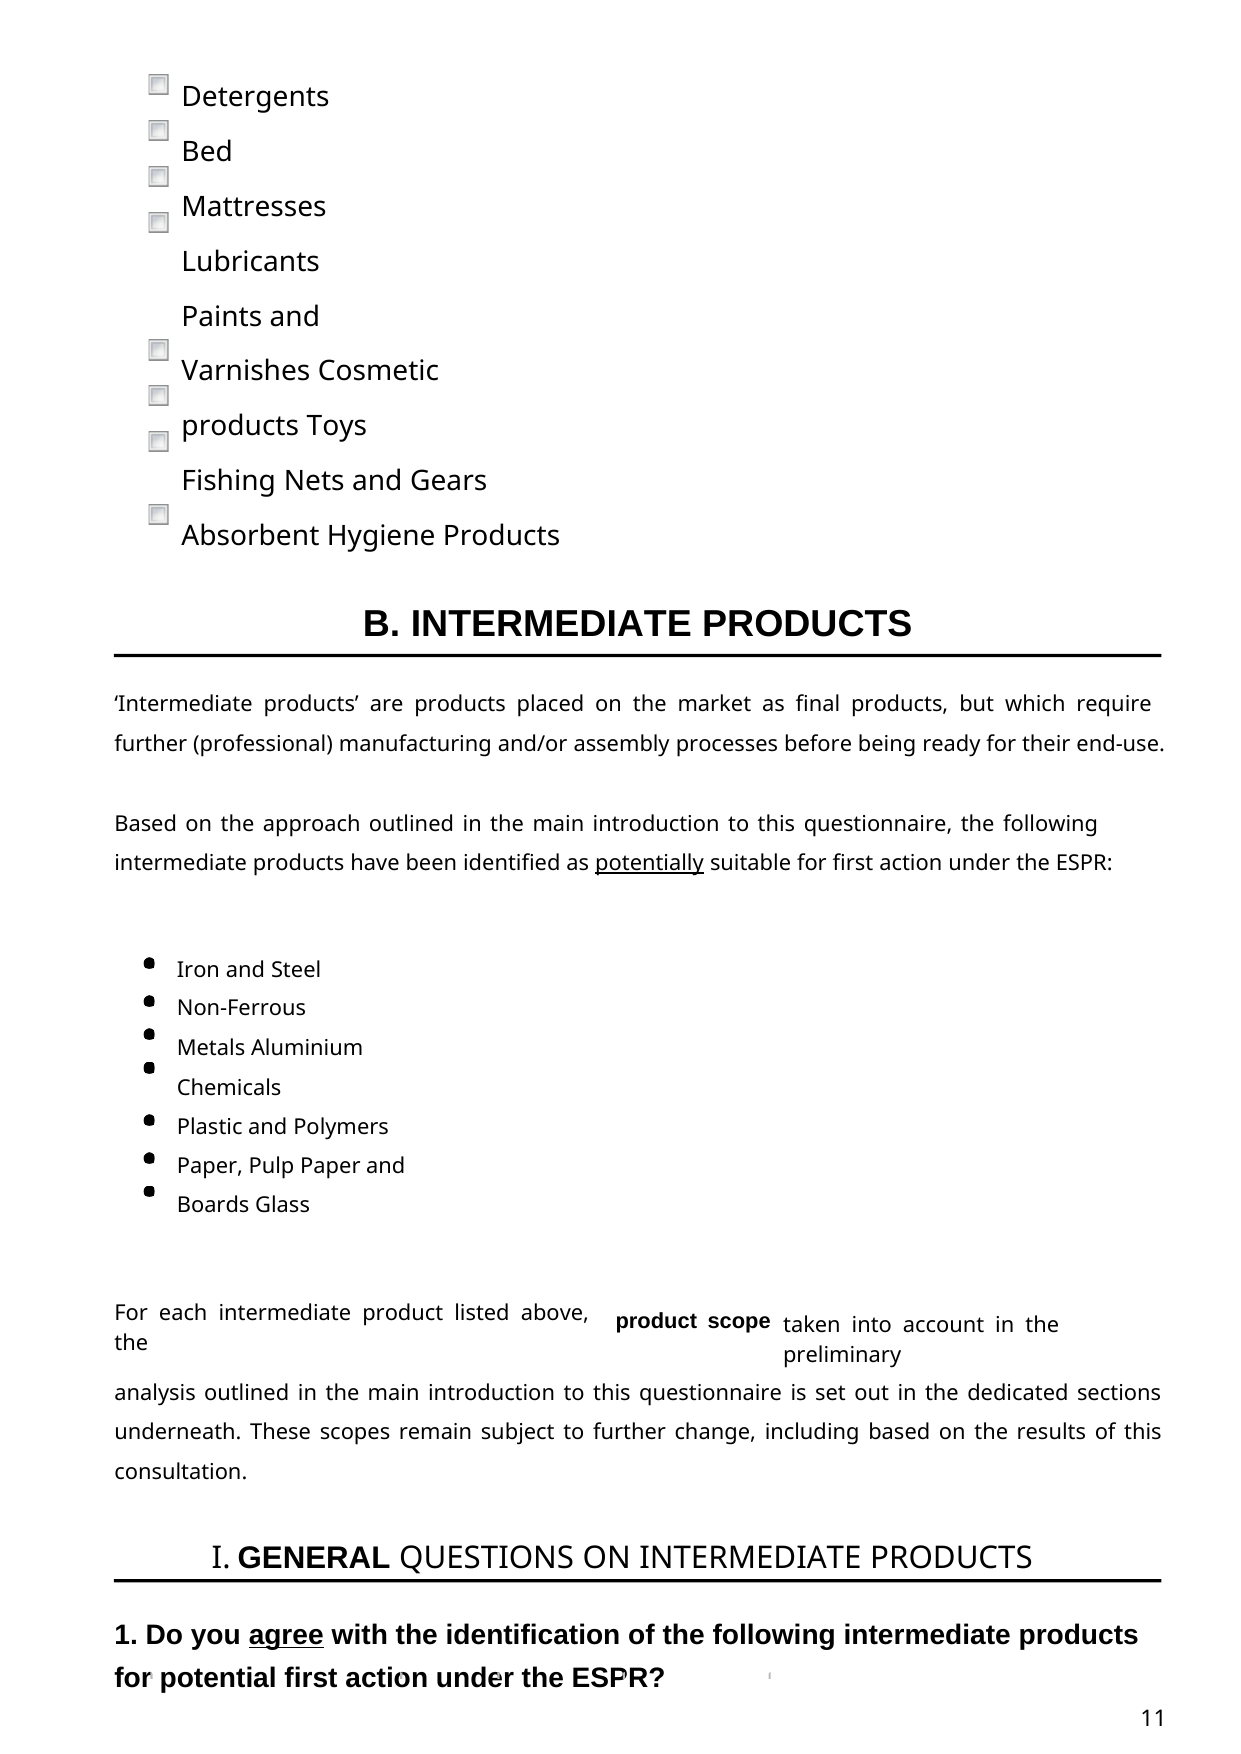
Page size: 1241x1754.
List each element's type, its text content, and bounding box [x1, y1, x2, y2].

picture [143, 957, 155, 969]
picture [143, 995, 155, 1007]
picture [143, 1028, 155, 1040]
text Detergents Bed Mattresses Lubricants [181, 77, 377, 279]
picture [148, 504, 169, 525]
picture [148, 120, 169, 141]
picture [143, 1114, 155, 1126]
text Paints and Varnishes Cosmetic products Toys [181, 296, 448, 444]
text analysis outlined in the main introduction to this questionnaire is set out in the dedicated sections underneath. These scopes remain subject to further change, including based on the results of this consultation. [114, 1377, 1162, 1486]
picture [148, 339, 169, 361]
picture [148, 212, 169, 233]
picture [148, 74, 169, 95]
text Based on the approach outlined in the main introduction to this questionnaire, the following intermediate products have been identified as potentially suitable for first action under the ESPR: [114, 808, 1180, 877]
list GENERAL QUESTIONS ON INTERMEDIATE PRODUCTS [211, 1535, 1180, 1578]
picture [143, 1152, 155, 1164]
text ‘Intermediate products’ are products placed on the market as final products, but which require further (professional) manufacturing and/or assembly processes before being ready for their end-use. [114, 688, 1180, 758]
picture [143, 1186, 155, 1197]
text For each intermediate product listed above, the [114, 1297, 605, 1356]
picture [148, 431, 169, 452]
list Do you agree with the identification of the following intermediate products for potential first action under the ESPR? [114, 1618, 1139, 1694]
picture [148, 385, 169, 406]
picture [143, 1062, 155, 1074]
subtitle INTERMEDIATE PRODUCTS [363, 601, 1180, 644]
text Paper, Pulp Paper and Boards Glass [177, 1149, 474, 1219]
text Iron and Steel [177, 954, 1180, 984]
text Fishing Nets and Gears Absorbent Hygiene Products [181, 460, 566, 553]
text taken into account in the preliminary [783, 1309, 1180, 1368]
subtitle product scope [615, 1308, 772, 1334]
text Plastic and Polymers [177, 1111, 1180, 1141]
text Non-Ferrous Metals Aluminium Chemicals [177, 992, 371, 1101]
picture [148, 166, 169, 187]
